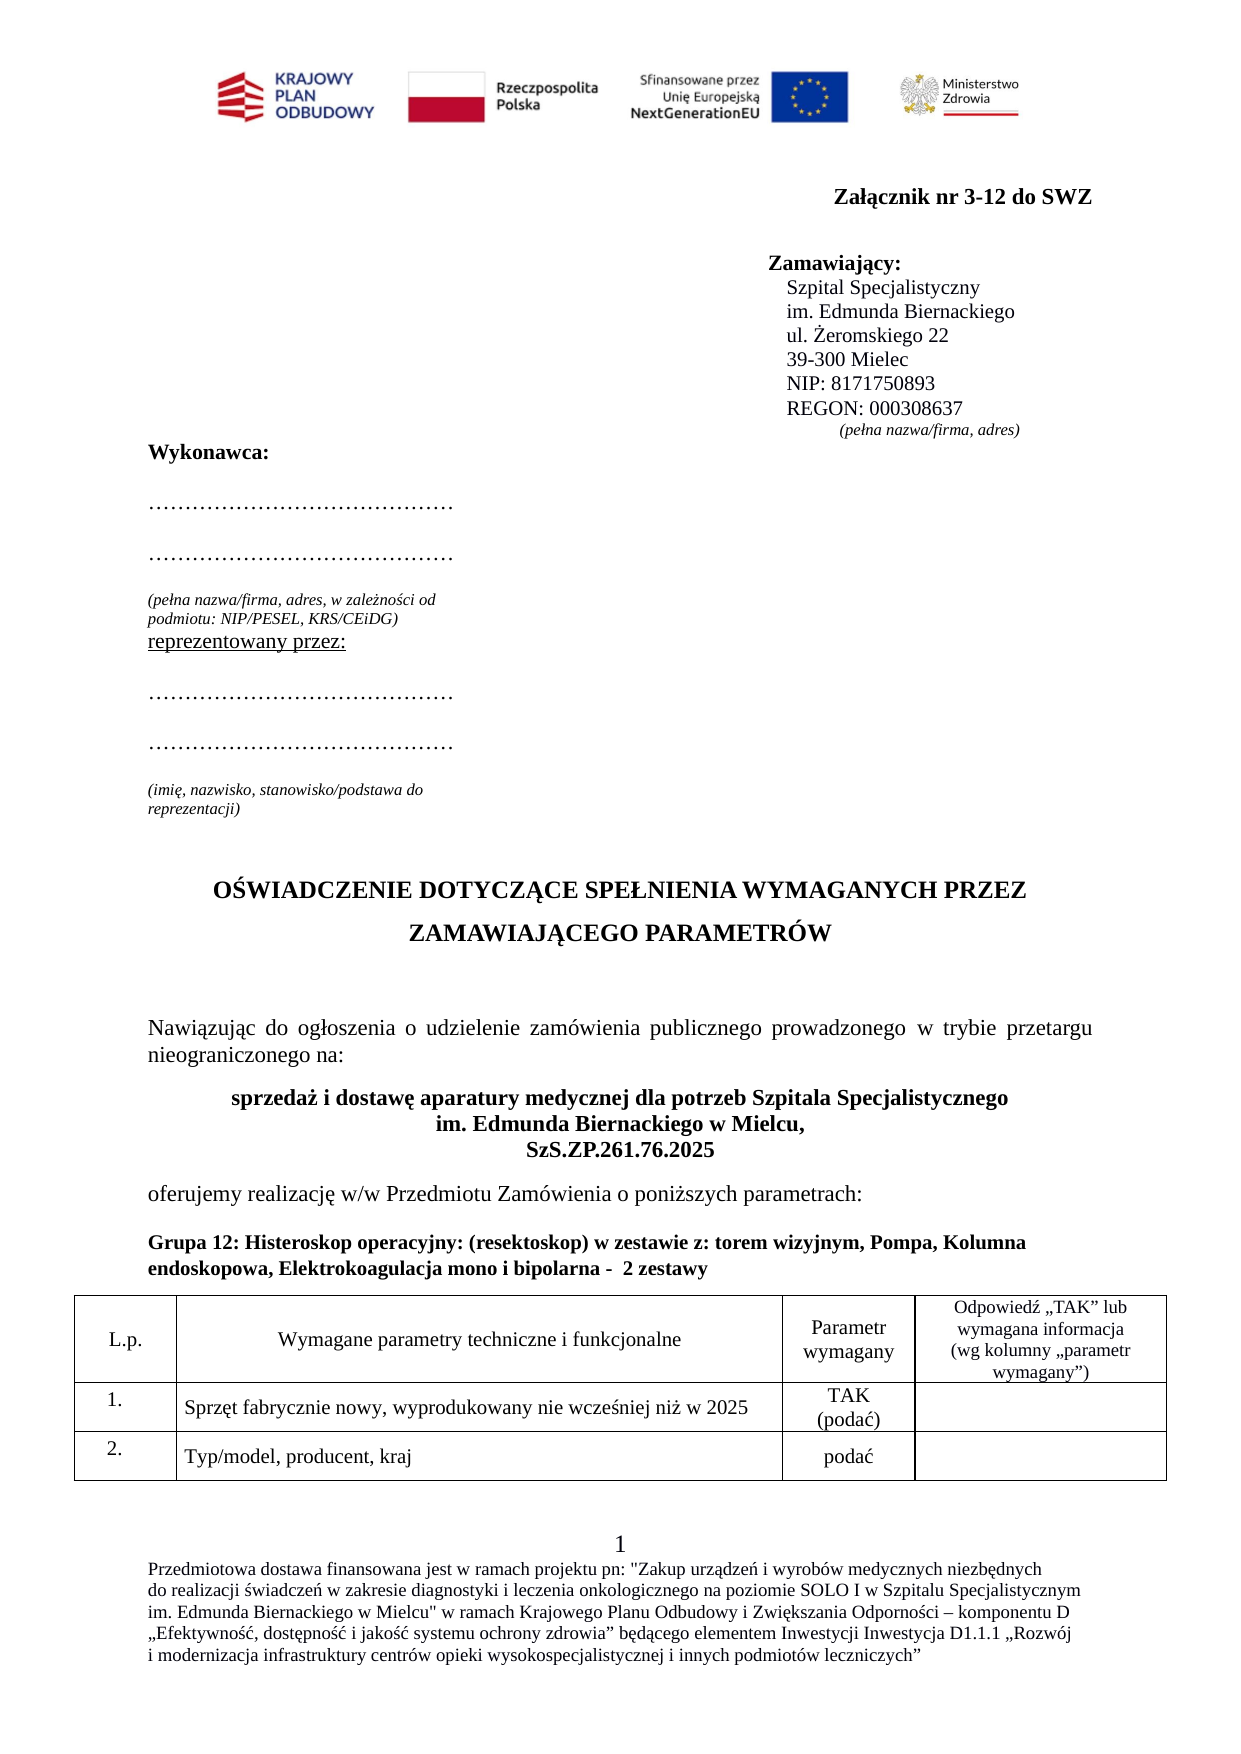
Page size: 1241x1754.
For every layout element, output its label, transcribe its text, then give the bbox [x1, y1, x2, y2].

picture [183, 0, 1057, 183]
table_header Odpowiedź „TAK” lub wymagana informacja (wg kolumny „parametr wymagany”) [916, 1296, 1166, 1382]
table_cell [75, 1383, 176, 1431]
text reprezentowany przez: [148, 628, 1092, 653]
text ul. Żeromskiego 22 [786, 323, 1092, 347]
text Wykonawca: [148, 439, 1092, 464]
table_cell podać [783, 1432, 914, 1480]
text Załącznik nr 3-12 do SWZ [148, 183, 1092, 209]
text ………………………………………………………………………… [148, 679, 472, 754]
table_cell [75, 1432, 176, 1480]
text ………………………………………………………………………… [148, 489, 472, 565]
text REGON: 000308637 [786, 395, 1092, 419]
text NIP: 8171750893 [786, 371, 1092, 395]
text SzS.ZP.261.76.2025 [148, 1136, 1092, 1163]
table_cell [916, 1383, 1166, 1431]
text Nawiązując do ogłoszenia o udzielenie zamówienia publicznego prowadzonego w trybie przetargu nieograniczonego na: [148, 1014, 1092, 1067]
text Grupa 12: Histeroskop operacyjny: (resektoskop) w zestawie z: torem wizyjnym, Pompa, Kolumna endoskopowa, Elektrokoagulacja mono i bipolarna - 2 zestawy [148, 1230, 1092, 1280]
table_cell TAK (podać) [783, 1383, 914, 1431]
table_header Parametr wymagany [783, 1296, 914, 1382]
text (pełna nazwa/firma, adres) [768, 419, 1092, 439]
table_cell [916, 1432, 1166, 1480]
text Szpital Specjalistyczny [786, 275, 1092, 299]
text 39-300 Mielec [786, 347, 1092, 371]
text (pełna nazwa/firma, adres, w zależności od podmiotu: NIP/PESEL, KRS/CEiDG) [148, 590, 472, 628]
table_header Wymagane parametry techniczne i funkcjonalne [177, 1296, 782, 1382]
text oferujemy realizację w/w Przedmiotu Zamówienia o poniższych parametrach: [148, 1179, 1092, 1206]
text (imię, nazwisko, stanowisko/podstawa do reprezentacji) [148, 779, 472, 818]
table_header L.p. [75, 1296, 176, 1382]
text Zamawiający: [694, 250, 1092, 275]
text im. Edmunda Biernackiego [786, 299, 1092, 323]
table_cell Sprzęt fabrycznie nowy, wyprodukowany nie wcześniej niż w 2025 [177, 1383, 782, 1431]
table_cell Typ/model, producent, kraj [177, 1432, 782, 1480]
text OŚWIADCZENIE DOTYCZĄCE SPEŁNIENIA WYMAGANYCH PRZEZ ZAMAWIAJĄCEGO PARAMETRÓW [148, 875, 1092, 947]
text im. Edmunda Biernackiego w Mielcu, [148, 1110, 1092, 1136]
text sprzedaż i dostawę aparatury medycznej dla potrzeb Szpitala Specjalistycznego [148, 1084, 1092, 1110]
